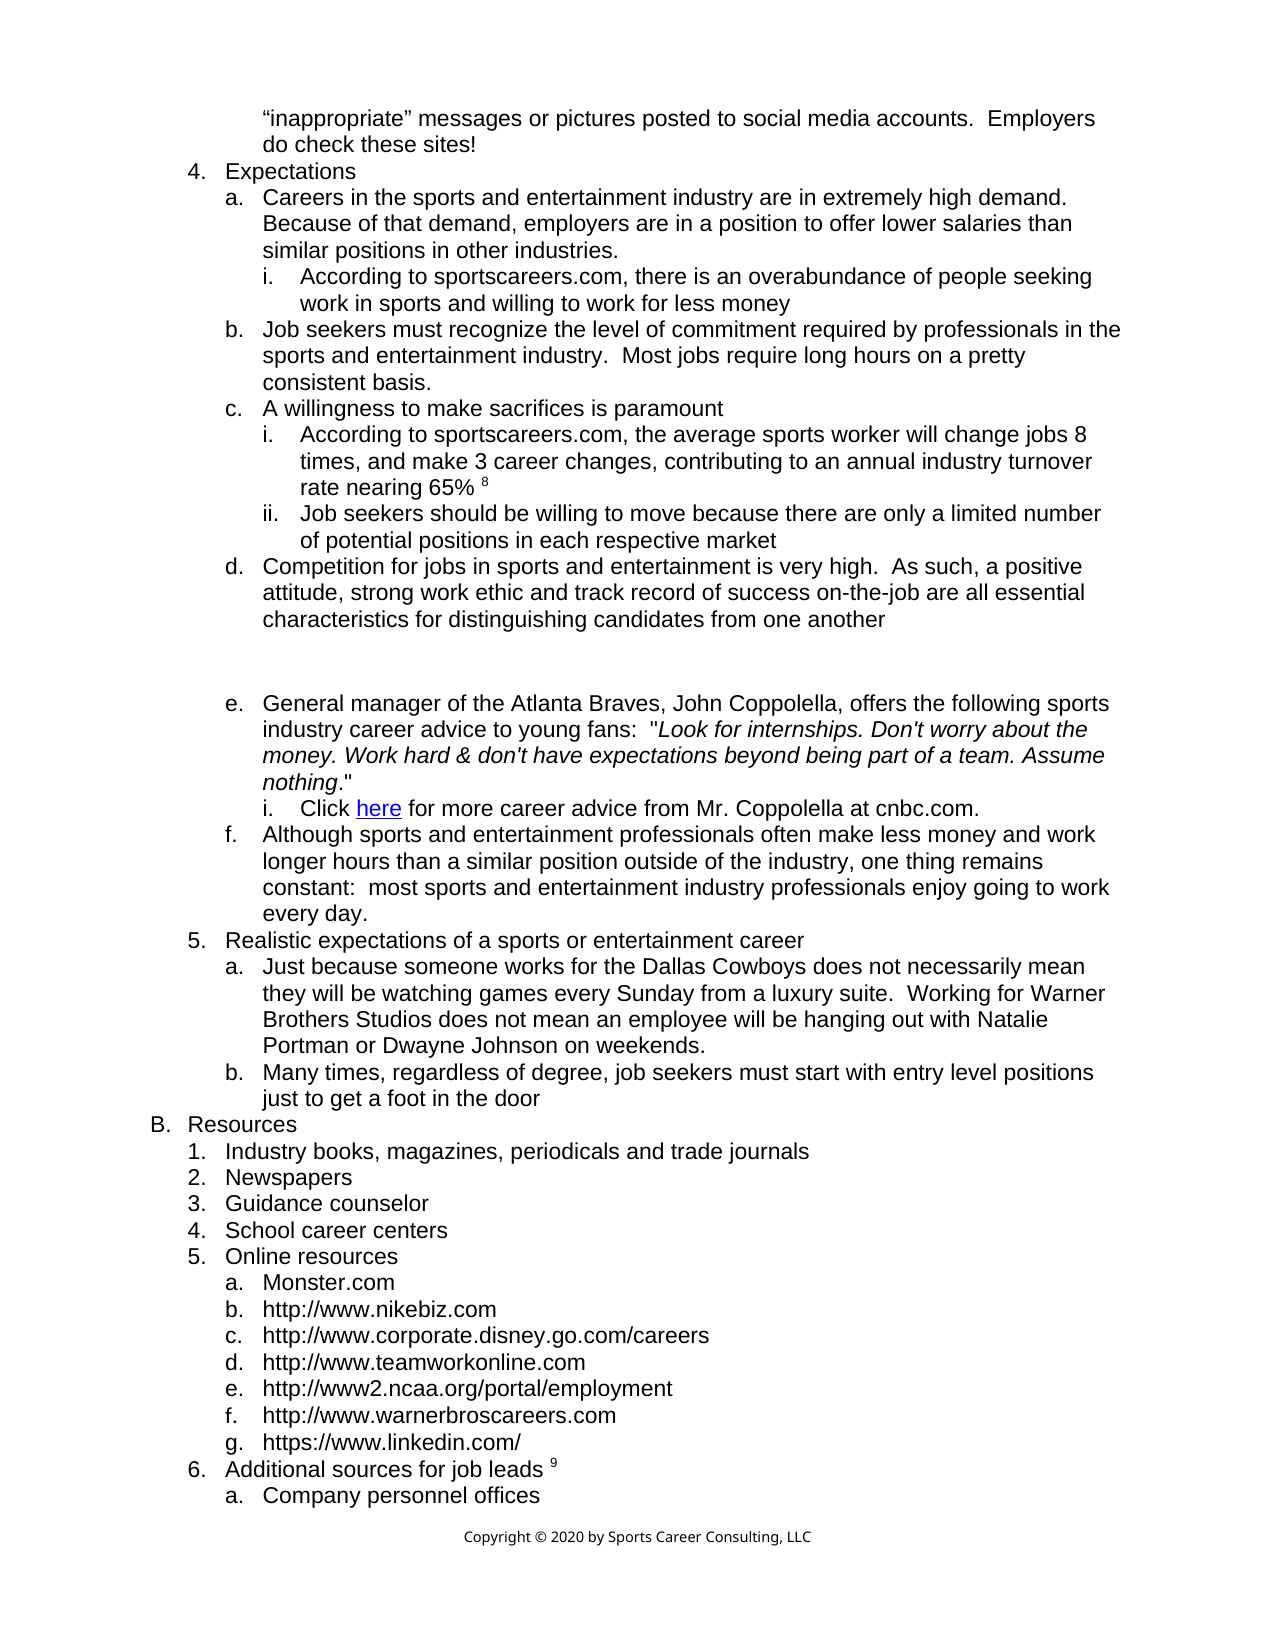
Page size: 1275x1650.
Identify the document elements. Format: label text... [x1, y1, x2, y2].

list Expectations [187, 158, 1125, 184]
list Company personnel offices [225, 1482, 1125, 1508]
list Newspapers [187, 1164, 1125, 1190]
list General manager of the Atlanta Braves, John Coppolella, offers the following sports industry career advice to young fans: "Look for internships. Don't worry about the money. Work hard & don't have expectations beyond being part of a team. Assume nothing." [225, 689, 1125, 795]
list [225, 105, 1125, 158]
list Job seekers must recognize the level of commitment required by professionals in the sports and entertainment industry. Most jobs require long hours on a pretty consistent basis. [225, 316, 1125, 395]
list Click here for more career advice from Mr. Coppolella at cnbc.com. [262, 795, 1125, 821]
list Although sports and entertainment professionals often make less money and work longer hours than a similar position outside of the industry, one thing remains constant: most sports and entertainment industry professionals enjoy going to work every day. [225, 821, 1125, 927]
list Competition for jobs in sports and entertainment is very high. As such, a positive attitude, strong work ethic and track record of success on-the-job are all essential characteristics for distinguishing candidates from one another [225, 553, 1125, 632]
list Monster.com [225, 1269, 1125, 1296]
list Many times, regardless of degree, job seekers must start with entry level positions just to get a foot in the door [225, 1058, 1125, 1111]
list http://www.nikebiz.com [225, 1296, 1125, 1322]
list School career centers [187, 1217, 1125, 1243]
list Just because someone works for the Dallas Cowboys does not necessarily mean they will be watching games every Sunday from a luxury suite. Working for Warner Brothers Studios does not mean an employee will be hanging out with Natalie Portman or Dwayne Johnson on weekends. [225, 953, 1125, 1058]
list http://www.teamworkonline.com [225, 1348, 1125, 1375]
list According to sportscareers.com, the average sports worker will change jobs 8 times, and make 3 career changes, contributing to an annual industry turnover rate nearing 65% 8 [262, 421, 1125, 500]
list Online resources [187, 1243, 1125, 1269]
list According to sportscareers.com, there is an overabundance of people seeking work in sports and willing to work for less money [262, 263, 1125, 316]
list Careers in the sports and entertainment industry are in extremely high demand. Because of that demand, employers are in a position to offer lower salaries than similar positions in other industries. [225, 184, 1125, 263]
list Resources [150, 1111, 1125, 1138]
list http://www.corporate.disney.go.com/careers [225, 1322, 1125, 1348]
list https://www.linkedin.com/ [225, 1429, 1125, 1456]
list http://www2.ncaa.org/portal/employment [225, 1375, 1125, 1401]
list Industry books, magazines, periodicals and trade journals [187, 1138, 1125, 1164]
list Realistic expectations of a sports or entertainment career [187, 927, 1125, 953]
list http://www.warnerbroscareers.com [225, 1401, 1125, 1429]
list Additional sources for job leads 9 [187, 1456, 1125, 1482]
list A willingness to make sacrifices is paramount [225, 395, 1125, 421]
list Job seekers should be willing to move because there are only a limited number of potential positions in each respective market [262, 500, 1125, 553]
list Guidance counselor [187, 1190, 1125, 1217]
